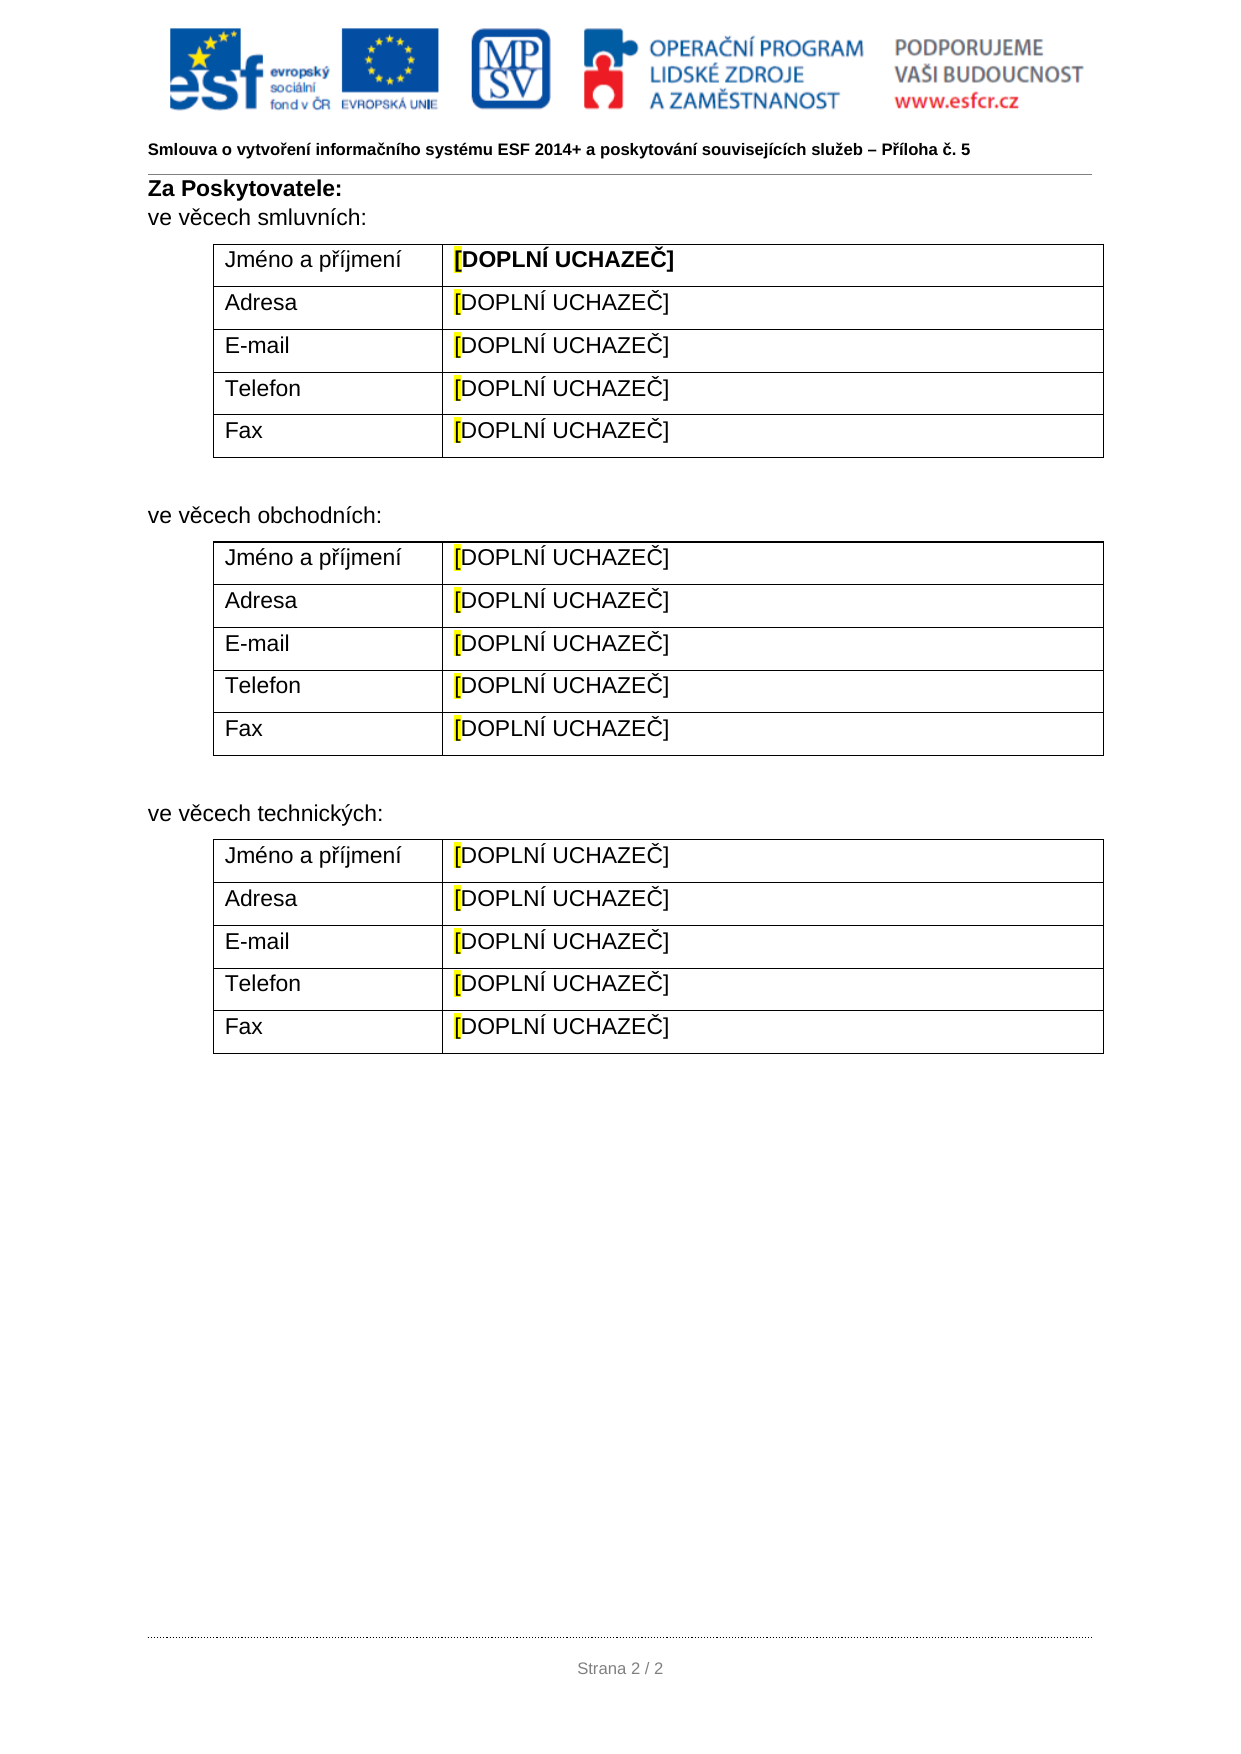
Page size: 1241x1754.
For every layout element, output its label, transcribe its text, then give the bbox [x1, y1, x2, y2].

table_header Jméno a příjmení [214, 245, 442, 286]
table_cell Adresa [214, 287, 442, 329]
table_cell Telefon [214, 969, 442, 1010]
table_cell Telefon [214, 373, 442, 414]
table_cell Telefon [214, 671, 442, 712]
table_cell [443, 713, 1103, 755]
table_cell E-mail [214, 926, 442, 967]
picture [156, 18, 1100, 128]
table_cell Fax [214, 1011, 442, 1053]
table_header Jméno a příjmení [214, 543, 442, 584]
table_cell [443, 1011, 1103, 1053]
table_cell [443, 969, 1103, 1010]
table_cell Adresa [214, 585, 442, 627]
table_cell Fax [214, 415, 442, 457]
table_cell [443, 415, 1103, 457]
table_header Jméno a příjmení [214, 840, 442, 882]
text ve věcech obchodních: [148, 500, 1092, 529]
table_header [443, 840, 1103, 882]
table_cell [443, 585, 1103, 627]
table_cell Fax [214, 713, 442, 755]
text ve věcech technických: [148, 798, 1092, 827]
table_cell E-mail [214, 628, 442, 669]
table_cell [443, 287, 1103, 329]
table_cell [443, 671, 1103, 712]
table_cell E-mail [214, 330, 442, 372]
table_header [443, 543, 1103, 584]
table_cell [443, 628, 1103, 669]
text ve věcech smluvních: [148, 202, 1092, 231]
table_cell [443, 373, 1103, 414]
table_cell [443, 330, 1103, 372]
table_cell Adresa [214, 883, 442, 925]
table_header [443, 245, 1103, 286]
table_cell [443, 883, 1103, 925]
table_cell [443, 926, 1103, 967]
text Za Poskytovatele: [148, 175, 1092, 202]
